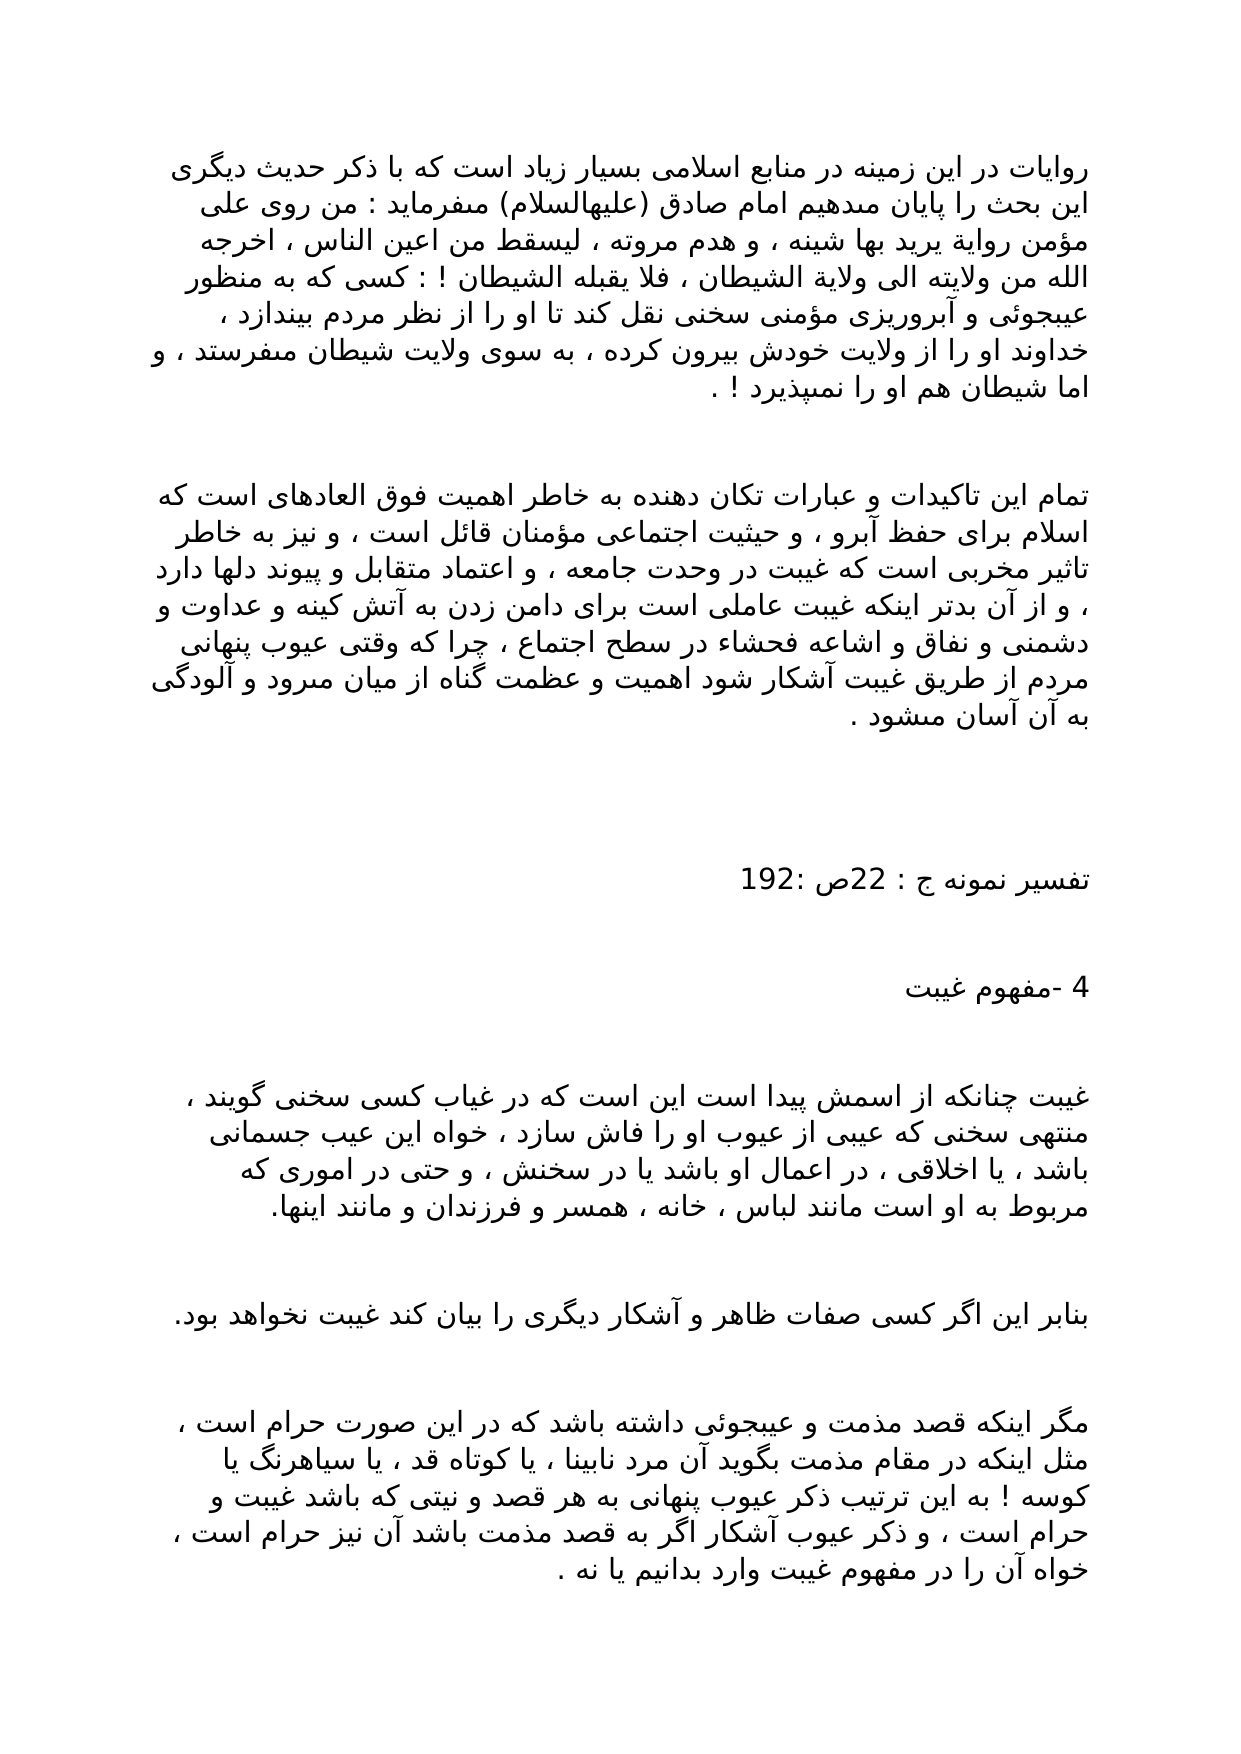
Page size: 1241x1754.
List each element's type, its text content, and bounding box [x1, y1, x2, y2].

text تفسير نمونه ج : 22ص :192 [150, 862, 1090, 896]
text 4 -مفهوم غيبت [150, 970, 1090, 1004]
text روايات در اين زمينه در منابع اسلامى بسيار زياد است كه با ذكر حديث ديگرى اين بحث را پايان مى‏دهيم امام صادق (عليه‏السلام‏) مى‏فرمايد : من روى على مؤمن رواية يريد بها شينه ، و هدم مروته ، ليسقط من اعين الناس ، اخرجه الله من ولايته الى ولاية الشيطان ، فلا يقبله الشيطان ! : كسى كه به منظور عيبجوئى و آبروريزى مؤمنى سخنى نقل كند تا او را از نظر مردم بيندازد ، خداوند او را از ولايت خودش بيرون كرده ، به سوى ولايت شيطان مى‏فرستد ، و اما شيطان هم او را نمى‏پذيرد ! . [150, 150, 1090, 404]
text غيبت چنانكه از اسمش پيدا است اين است كه در غياب كسى سخنى گويند ، منتهى سخنى كه عيبى از عيوب او را فاش سازد ، خواه اين عيب جسمانى باشد ، يا اخلاقى ، در اعمال او باشد يا در سخنش ، و حتى در امورى كه مربوط به او است مانند لباس ، خانه ، همسر و فرزندان و مانند اينها. [150, 1079, 1090, 1223]
text بنابر اين اگر كسى صفات ظاهر و آشكار ديگرى را بيان كند غيبت نخواهد بود. [150, 1297, 1090, 1331]
text تمام اين تاكيدات و عبارات تكان دهنده به خاطر اهميت فوق العاده‏اى است كه اسلام براى حفظ آبرو ، و حيثيت اجتماعى مؤمنان قائل است ، و نيز به خاطر تاثير مخربى است كه غيبت در وحدت جامعه ، و اعتماد متقابل و پيوند دلها دارد ، و از آن بدتر اينكه غيبت عاملى است براى دامن زدن به آتش كينه و عداوت و دشمنى و نفاق و اشاعه فحشاء در سطح اجتماع ، چرا كه وقتى عيوب پنهانى مردم از طريق غيبت آشكار شود اهميت و عظمت گناه از ميان مى‏رود و آلودگى به آن آسان مى‏شود . [150, 478, 1090, 732]
text مگر اينكه قصد مذمت و عيبجوئى داشته باشد كه در اين صورت حرام است ، مثل اينكه در مقام مذمت بگويد آن مرد نابينا ، يا كوتاه قد ، يا سياهرنگ يا كوسه ! به اين ترتيب ذكر عيوب پنهانى به هر قصد و نيتى كه باشد غيبت و حرام است ، و ذكر عيوب آشكار اگر به قصد مذمت باشد آن نيز حرام است ، خواه آن را در مفهوم غيبت وارد بدانيم يا نه . [150, 1406, 1090, 1586]
